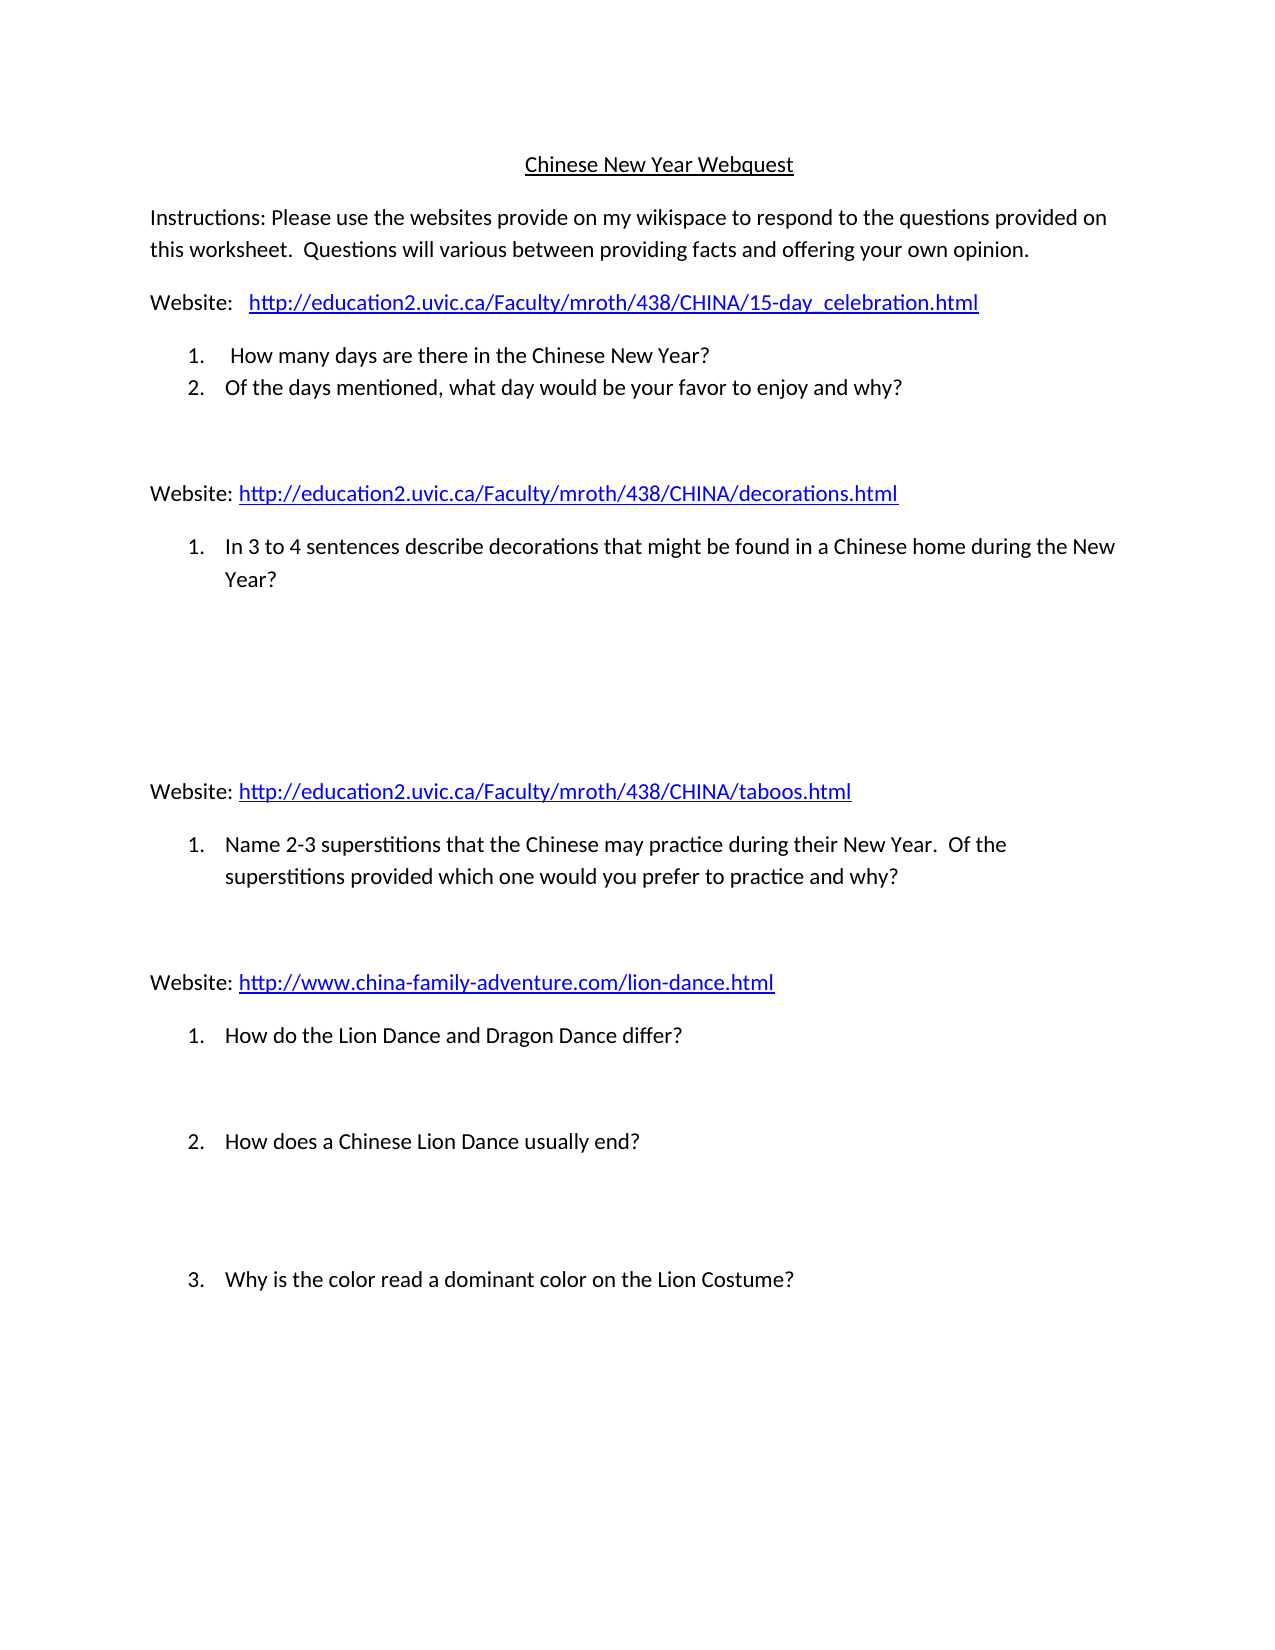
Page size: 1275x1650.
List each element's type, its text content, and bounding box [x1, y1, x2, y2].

text Website: http://education2.uvic.ca/Faculty/mroth/438/CHINA/15-day_celebration.html [150, 288, 1125, 316]
text Website: http://education2.uvic.ca/Faculty/mroth/438/CHINA/taboos.html [150, 777, 1125, 805]
list How do the Lion Dance and Dragon Dance differ? [187, 1021, 1125, 1049]
list Name 2-3 superstitions that the Chinese may practice during their New Year. Of the superstitions provided which one would you prefer to practice and why? [187, 830, 1125, 890]
text Instructions: Please use the websites provide on my wikispace to respond to the questions provided on this worksheet. Questions will various between providing facts and offering your own opinion. [150, 203, 1125, 263]
list How many days are there in the Chinese New Year? [187, 341, 1125, 369]
text Website: http://education2.uvic.ca/Faculty/mroth/438/CHINA/decorations.html [150, 479, 1125, 507]
list Of the days mentioned, what day would be your favor to enjoy and why? [187, 373, 1125, 401]
list In 3 to 4 sentences describe decorations that might be found in a Chinese home during the New Year? [187, 532, 1125, 593]
text Chinese New Year Webquest [150, 150, 1125, 178]
list Why is the color read a dominant color on the Lion Costume? [187, 1265, 1125, 1293]
list How does a Chinese Lion Dance usually end? [187, 1127, 1125, 1155]
text Website: http://www.china-family-adventure.com/lion-dance.html [150, 968, 1125, 996]
